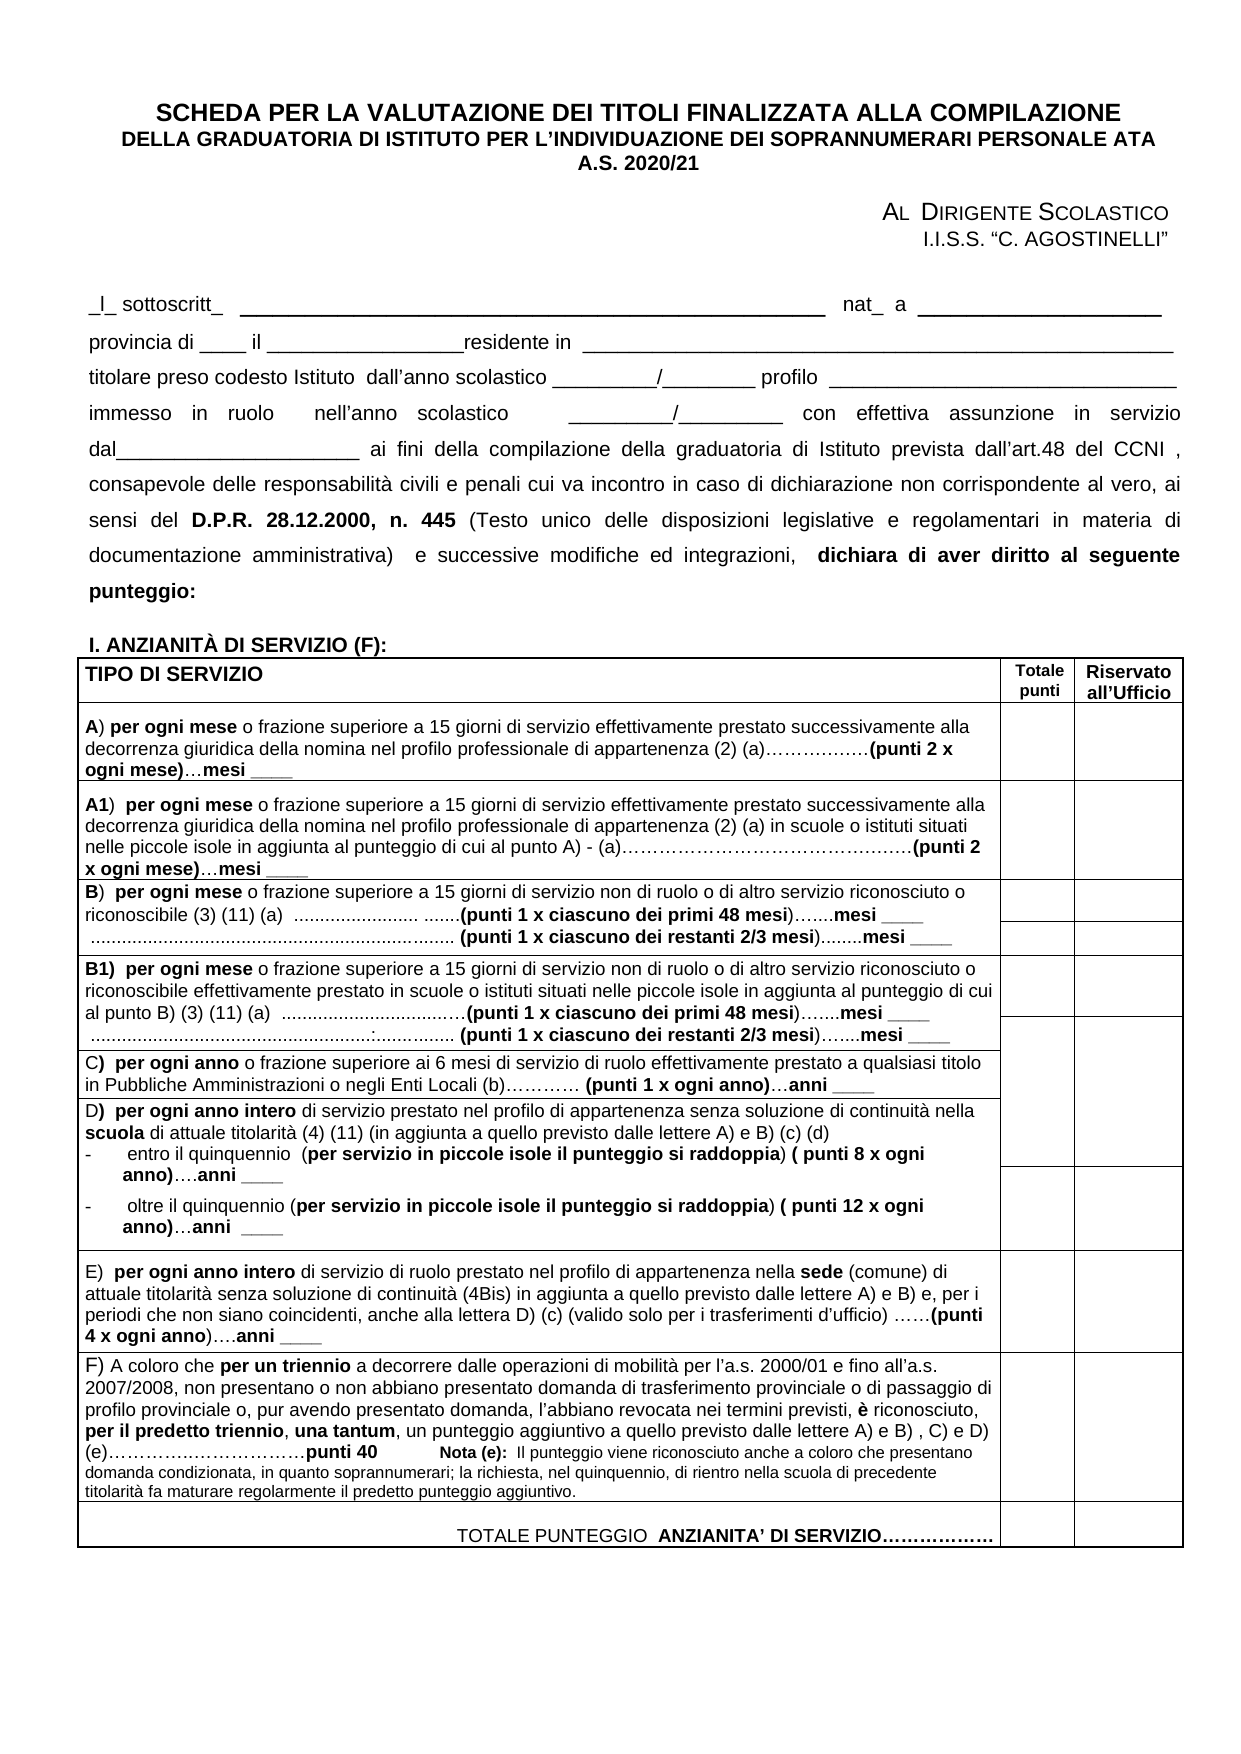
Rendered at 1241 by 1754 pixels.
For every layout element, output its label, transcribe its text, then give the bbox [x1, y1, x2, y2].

text SCHEDA PER LA VALUTAZIONE DEI TITOLI FINALIZZATA ALLA COMPILAZIONE DELLA GRADUATORIA DI ISTITUTO PER L’INDIVIDUAZIONE DEI SOPRANNUMERARI PERSONALE ATA A.S. 2020/21 [118, 98, 1159, 174]
table_cell [1075, 703, 1182, 780]
table_cell A) per ogni mese o frazione superiore a 15 giorni di servizio effettivamente prestato successivamente alla decorrenza giuridica della nomina nel profilo professionale di appartenenza (2) (a)……….….…(punti 2 x ogni mese)…mesi ____ [79, 703, 1000, 780]
table_cell F) A coloro che per un triennio a decorrere dalle operazioni di mobilità per l’a.s. 2000/01 e fino all’a.s. 2007/2008, non presentano o non abbiano presentato domanda di trasferimento provinciale o di passaggio di profilo provinciale o, pur avendo presentato domanda, l’abbiano revocata nei termini previsti, è riconosciuto, per il predetto triennio, una tantum, un punteggio aggiuntivo a quello previsto dalle lettere A) e B) , C) e D) (e)…………..………………punti 40 Nota (e): Il punteggio viene riconosciuto anche a coloro che presentano domanda condizionata, in quanto soprannumerari; la richiesta, nel quinquennio, di rientro nella scuola di precedente titolarità fa maturare regolarmente il predetto punteggio aggiuntivo. [79, 1353, 1000, 1501]
table_cell [1001, 922, 1074, 955]
table_cell [1001, 1502, 1074, 1546]
table_cell [1075, 880, 1182, 921]
table_cell [1001, 880, 1074, 921]
table_cell [1075, 1502, 1182, 1546]
table_cell [1075, 781, 1182, 879]
table_cell TOTALE PUNTEGGIO ANZIANITA’ DI SERVIZIO……………… [79, 1502, 1000, 1546]
table_header Totale punti [1001, 659, 1074, 702]
table_cell [1001, 956, 1074, 1016]
table_cell [1075, 1251, 1182, 1352]
table_cell [1075, 956, 1182, 1016]
table_cell [1075, 922, 1182, 955]
table_cell B1) per ogni mese o frazione superiore a 15 giorni di servizio non di ruolo o di altro servizio riconosciuto o riconoscibile effettivamente prestato in scuole o istituti situati nelle piccole isole in aggiunta al punteggio di cui al punto B) (3) (11) (a) ................................…(punti 1 x ciascuno dei primi 48 mesi)…....mesi ____ ......................................................:............... (punti 1 x ciascuno dei restanti 2/3 mesi)…....mesi ____ [79, 956, 1000, 1050]
text _l_ sottoscritt_ ____________________________________ nat_ a _______________ provincia di ____ il _________________residente in ___________________________________________________ titolare preso codesto Istituto dall’anno scolastico _________/________ profilo ______________________________ immesso in ruolo nell’anno scolastico _________/_________ con effettiva assunzione in servizio dal_____________________ ai fini della compilazione della graduatoria di Istituto prevista dall’art.48 del CCNI , consapevole delle responsabilità civili e penali cui va incontro in caso di dichiarazione non corrispondente al vero, ai sensi del D.P.R. 28.12.2000, n. 445 (Testo unico delle disposizioni legislative e regolamentari in materia di documentazione amministrativa) e successive modifiche ed integrazioni, dichiara di aver diritto al seguente punteggio: [88, 284, 1186, 603]
table_cell [1001, 1017, 1074, 1166]
table_cell A1) per ogni mese o frazione superiore a 15 giorni di servizio effettivamente prestato successivamente alla decorrenza giuridica della nomina nel profilo professionale di appartenenza (2) (a) in scuole o istituti situati nelle piccole isole in aggiunta al punteggio di cui al punto A) - (a)………………………………….….…(punti 2 x ogni mese)…mesi ____ [79, 781, 1000, 879]
table_cell D) per ogni anno intero di servizio prestato nel profilo di appartenenza senza soluzione di continuità nella scuola di attuale titolarità (4) (11) (in aggiunta a quello previsto dalle lettere A) e B) (c) (d) - entro il quinquennio (per servizio in piccole isole il punteggio si raddoppia) ( punti 8 x ogni anno)….anni ____ - oltre il quinquennio (per servizio in piccole isole il punteggio si raddoppia) ( punti 12 x ogni anno)…anni ____ [79, 1099, 1000, 1250]
table_cell [1001, 1167, 1074, 1250]
table_cell [1075, 1017, 1182, 1166]
table_cell [1001, 781, 1074, 879]
table_header Riservato all’Ufficio [1075, 659, 1182, 702]
table_cell [1075, 1353, 1182, 1501]
table_cell E) per ogni anno intero di servizio di ruolo prestato nel profilo di appartenenza nella sede (comune) di attuale titolarità senza soluzione di continuità (4Bis) in aggiunta a quello previsto dalle lettere A) e B) e, per i periodi che non siano coincidenti, anche alla lettera D) (c) (valido solo per i trasferimenti d’ufficio) ……(punti 4 x ogni anno)….anni ____ [79, 1251, 1000, 1352]
table_header TIPO DI SERVIZIO [79, 659, 1000, 702]
text I. ANZIANITÀ DI SERVIZIO (F): [88, 634, 1186, 657]
table_cell [1001, 1353, 1074, 1501]
text AL DIRIGENTE SCOLASTICO I.I.S.S. “C. AGOSTINELLI” [882, 198, 1175, 250]
table_cell [1001, 703, 1074, 780]
table_cell [1075, 1167, 1182, 1250]
table_cell B) per ogni mese o frazione superiore a 15 giorni di servizio non di ruolo o di altro servizio riconosciuto o riconoscibile (3) (11) (a) ........................ .......(punti 1 x ciascuno dei primi 48 mesi)…....mesi ____ ...................................................................... (punti 1 x ciascuno dei restanti 2/3 mesi)........mesi ____ [79, 880, 1000, 955]
table_cell [1001, 1251, 1074, 1352]
table_cell C) per ogni anno o frazione superiore ai 6 mesi di servizio di ruolo effettivamente prestato a qualsiasi titolo in Pubbliche Amministrazioni o negli Enti Locali (b)………… (punti 1 x ogni anno)…anni ____ [79, 1051, 1000, 1098]
